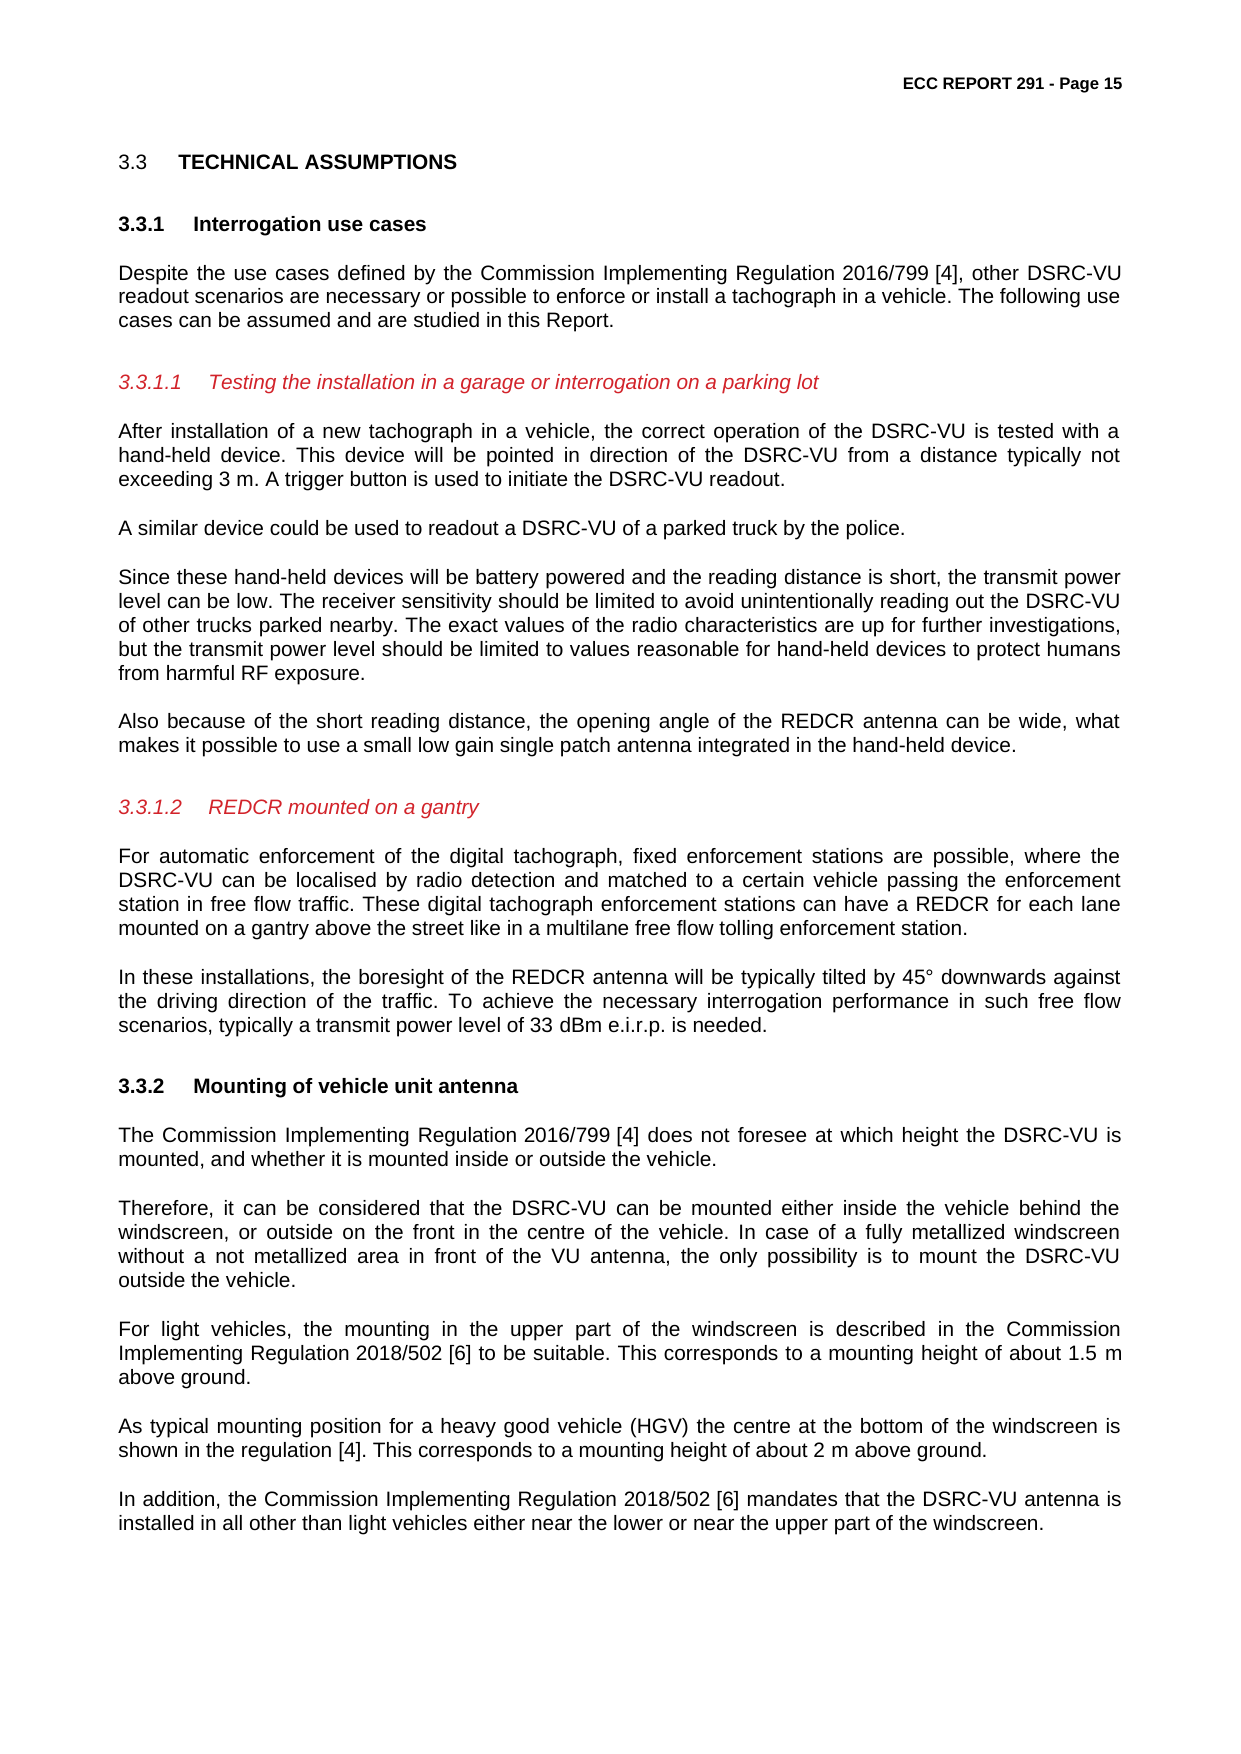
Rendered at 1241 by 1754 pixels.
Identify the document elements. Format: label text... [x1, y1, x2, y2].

text Therefore, it can be considered that the DSRC-VU can be mounted either inside the vehicle behind the windscreen, or outside on the front in the centre of the vehicle. In case of a fully metallized windscreen without a not metallized area in front of the VU antenna, the only possibility is to mount the DSRC-VU outside the vehicle. [118, 1196, 1122, 1292]
text In these installations, the boresight of the REDCR antenna will be typically tilted by 45° downwards against the driving direction of the traffic. To achieve the necessary interrogation performance in such free flow scenarios, typically a transmit power level of 33 dBm e.i.r.p. is needed. [118, 964, 1122, 1036]
subtitle Mounting of vehicle unit antenna [118, 1074, 1122, 1098]
text Since these hand-held devices will be battery powered and the reading distance is short, the transmit power level can be low. The receiver sensitivity should be limited to avoid unintentionally reading out the DSRC-VU of other trucks parked nearby. The exact values of the radio characteristics are up for further investigations, but the transmit power level should be limited to values reasonable for hand-held devices to protect humans from harmful RF exposure. [118, 564, 1122, 684]
text As typical mounting position for a heavy good vehicle (HGV) the centre at the bottom of the windscreen is shown in the regulation [4]. This corresponds to a mounting height of about 2 m above ground. [118, 1413, 1122, 1461]
text Despite the use cases defined by the Commission Implementing Regulation 2016/799 [4], other DSRC-VU readout scenarios are necessary or possible to enforce or install a tachograph in a vehicle. The following use cases can be assumed and are studied in this Report. [118, 260, 1122, 332]
subtitle Interrogation use cases [118, 211, 1122, 235]
text After installation of a new tachograph in a vehicle, the correct operation of the DSRC-VU is tested with a hand-held device. This device will be pointed in direction of the DSRC-VU from a distance typically not exceeding 3 m. A trigger button is used to initiate the DSRC-VU readout. [118, 419, 1122, 491]
text A similar device could be used to readout a DSRC-VU of a parked truck by the police. [118, 516, 1122, 539]
subtitle Testing the installation in a garage or interrogation on a parking lot [118, 370, 1122, 394]
text For automatic enforcement of the digital tachograph, fixed enforcement stations are possible, where the DSRC-VU can be localised by radio detection and matched to a certain vehicle passing the enforcement station in free flow traffic. These digital tachograph enforcement stations can have a REDCR for each lane mounted on a gantry above the street like in a multilane free flow tolling enforcement station. [118, 844, 1122, 939]
subtitle Technical ASsumptions [118, 150, 1122, 174]
text In addition, the Commission Implementing Regulation 2018/502 [6] mandates that the DSRC-VU antenna is installed in all other than light vehicles either near the lower or near the upper part of the windscreen. [118, 1486, 1122, 1534]
subtitle REDCR mounted on a gantry [118, 795, 1122, 819]
text The Commission Implementing Regulation 2016/799 [4] does not foresee at which height the DSRC-VU is mounted, and whether it is mounted inside or outside the vehicle. [118, 1123, 1122, 1171]
text For light vehicles, the mounting in the upper part of the windscreen is described in the Commission Implementing Regulation 2018/502 [6] to be suitable. This corresponds to a mounting height of about 1.5 m above ground. [118, 1317, 1122, 1388]
text Also because of the short reading distance, the opening angle of the REDCR antenna can be wide, what makes it possible to use a small low gain single patch antenna integrated in the hand-held device. [118, 709, 1122, 757]
